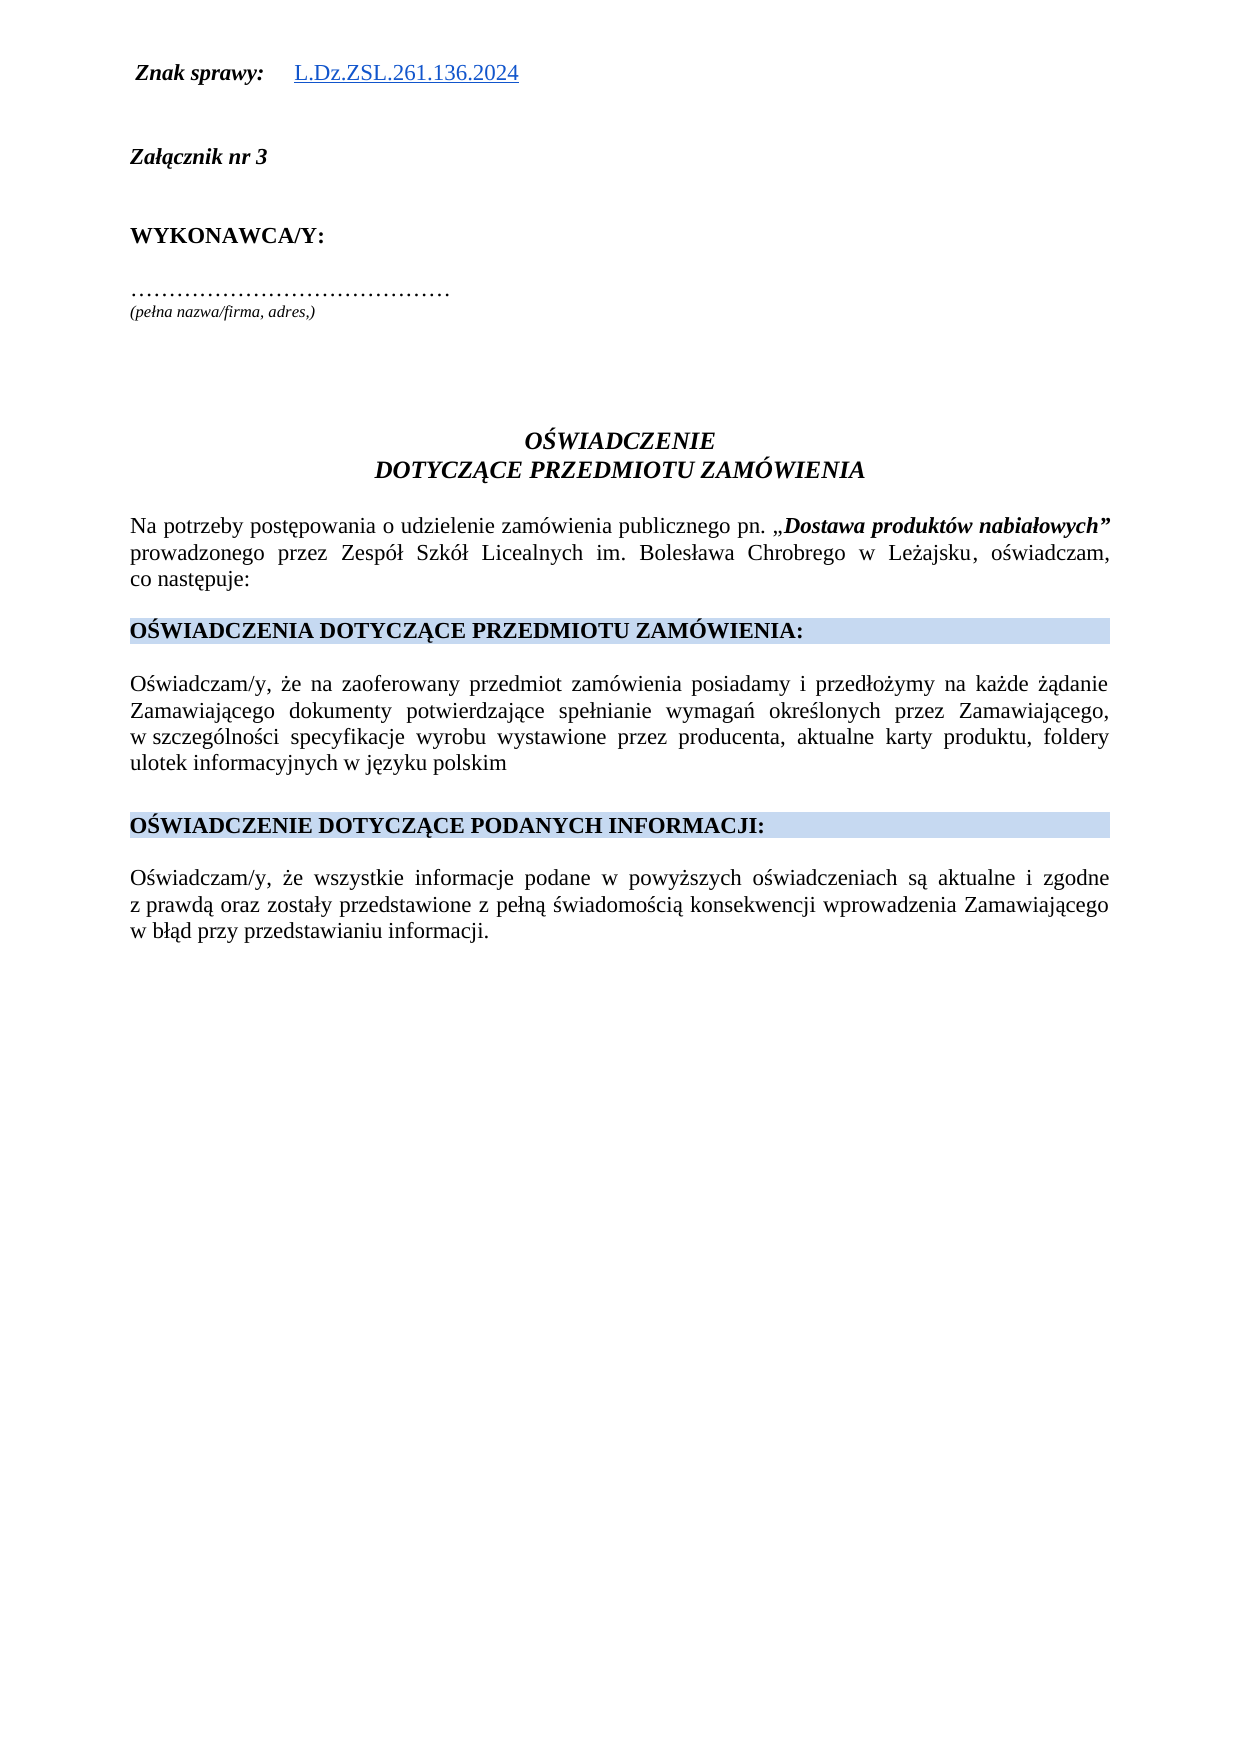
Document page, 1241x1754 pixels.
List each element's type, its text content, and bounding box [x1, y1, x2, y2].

text Na potrzeby postępowania o udzielenie zamówienia publicznego pn. „Dostawa produktów nabiałowych” prowadzonego przez Zespół Szkół Licealnych im. Bolesława Chrobrego w Leżajsku, oświadczam, co następuje: [130, 512, 1110, 591]
text WYKONAWCA/Y: [130, 222, 1110, 249]
text …………………………………… [130, 275, 1110, 301]
table_header OŚWIADCZENIA DOTYCZĄCE PRZEDMIOTU ZAMÓWIENIA: [130, 618, 1110, 644]
text Oświadczam/y, że wszystkie informacje podane w powyższych oświadczeniach są aktualne i zgodne z prawdą oraz zostały przedstawione z pełną świadomością konsekwencji wprowadzenia Zamawiającego w błąd przy przedstawianiu informacji. [130, 864, 1110, 943]
text OŚWIADCZENIE [130, 426, 1110, 455]
text Oświadczam/y, że na zaoferowany przedmiot zamówienia posiadamy i przedłożymy na każde żądanie Zamawiającego dokumenty potwierdzające spełnianie wymagań określonych przez Zamawiającego, w szczególności specyfikacje wyrobu wystawione przez producenta, aktualne karty produktu, foldery ulotek informacyjnych w języku polskim [130, 670, 1110, 776]
text DOTYCZĄCE PRZEDMIOTU ZAMÓWIENIA [130, 455, 1110, 483]
table_header OŚWIADCZENIE DOTYCZĄCE PODANYCH INFORMACJI: [130, 812, 1110, 838]
text (pełna nazwa/firma, adres,) [130, 301, 1110, 321]
text Załącznik nr 3 [130, 143, 1110, 169]
